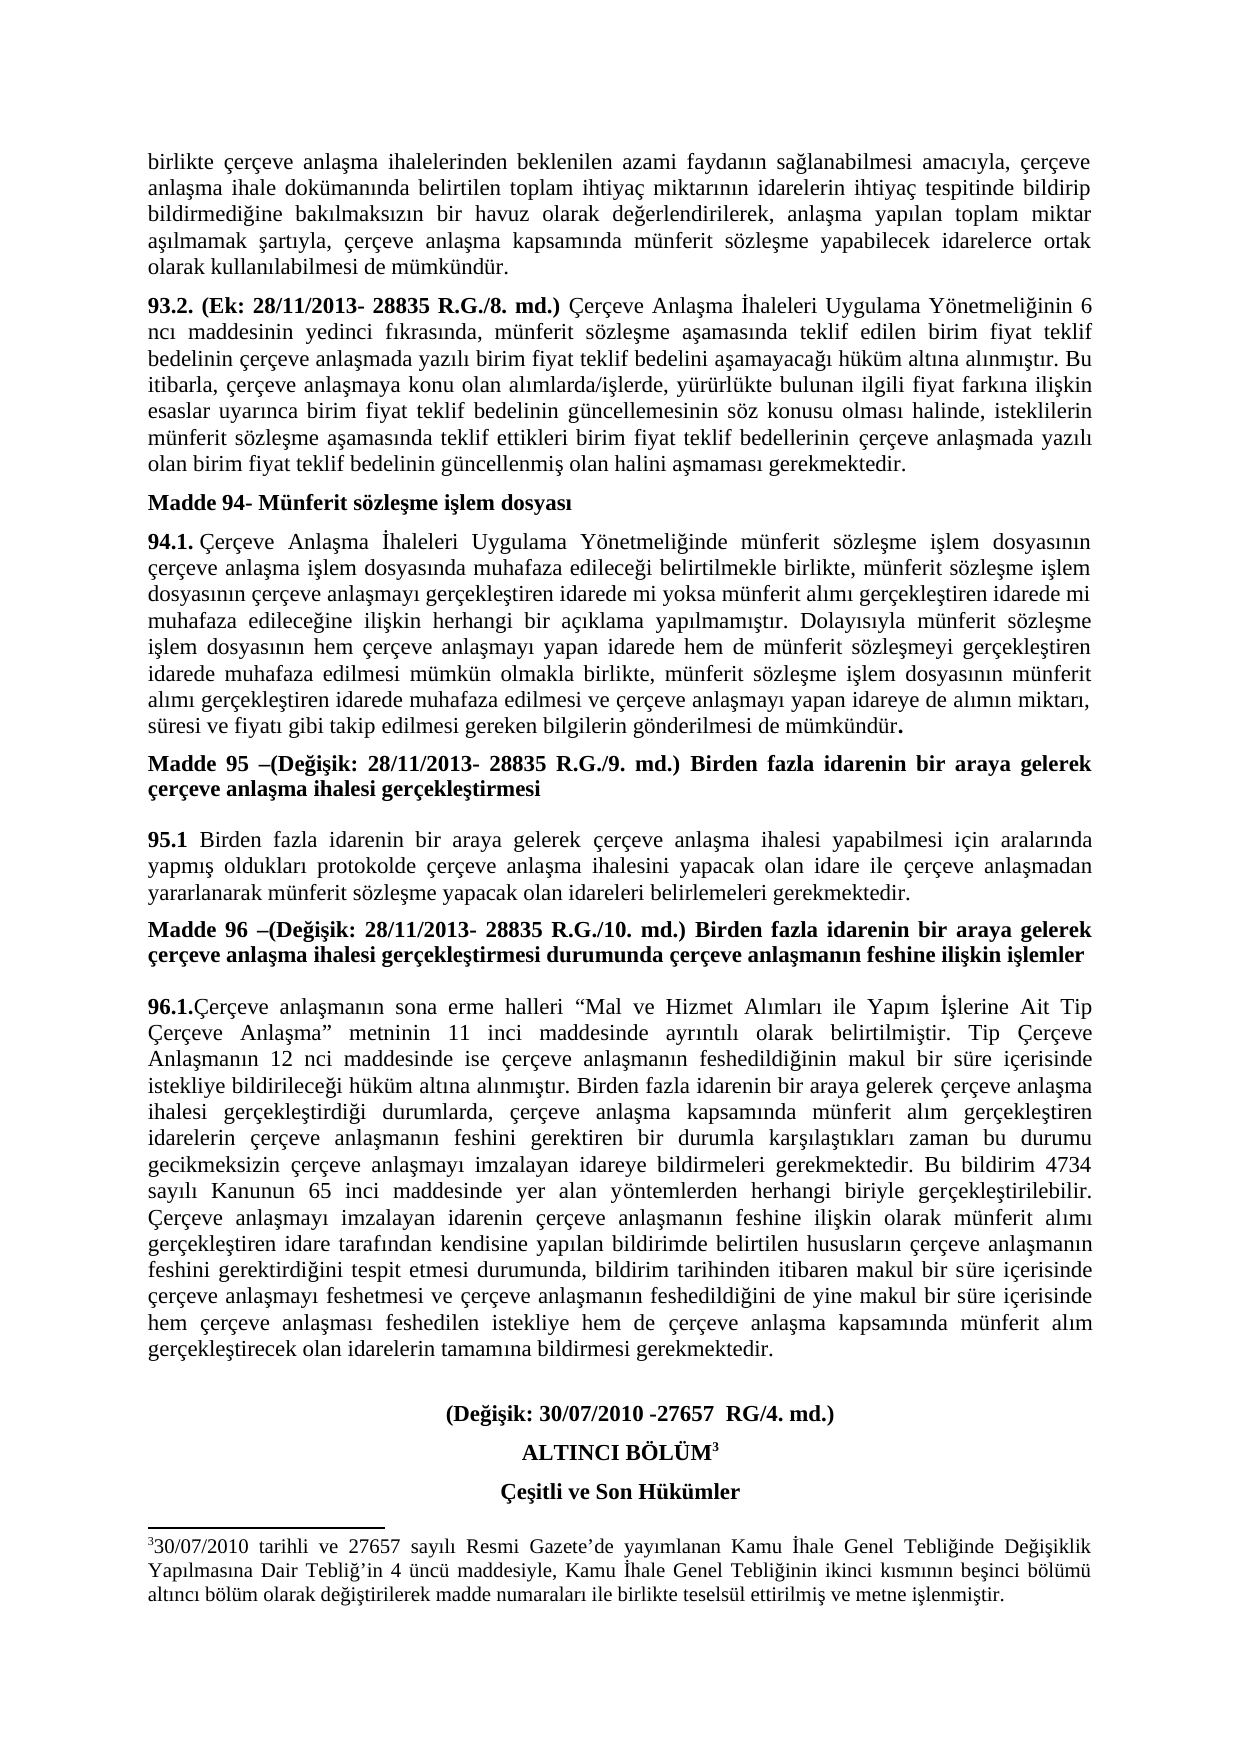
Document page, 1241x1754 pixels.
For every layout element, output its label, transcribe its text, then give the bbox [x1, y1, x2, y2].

title Çeşitli ve Son Hükümler [148, 1478, 1092, 1504]
title (Değişik: 30/07/2010 -27657 RG/4. md.) [148, 1401, 1092, 1427]
text 95.1 Birden fazla idarenin bir araya gelerek çerçeve anlaşma ihalesi yapabilmesi için aralarında yapmış oldukları protokolde çerçeve anlaşma ihalesini yapacak olan idare ile çerçeve anlaşmadan yararlanarak münferit sözleşme yapacak olan idareleri belirlemeleri gerekmektedir. [148, 826, 1092, 905]
text 94.1. Çerçeve Anlaşma İhaleleri Uygulama Yönetmeliğinde münferit sözleşme işlem dosyasının çerçeve anlaşma işlem dosyasında muhafaza edileceği belirtilmekle birlikte, münferit sözleşme işlem dosyasının çerçeve anlaşmayı gerçekleştiren idarede mi yoksa münferit alımı gerçekleştiren idarede mi muhafaza edileceğine ilişkin herhangi bir açıklama yapılmamıştır. Dolayısıyla münferit sözleşme işlem dosyasının hem çerçeve anlaşmayı yapan idarede hem de münferit sözleşmeyi gerçekleştiren idarede muhafaza edilmesi mümkün olmakla birlikte, münferit sözleşme işlem dosyasının münferit alımı gerçekleştiren idarede muhafaza edilmesi ve çerçeve anlaşmayı yapan idareye de alımın miktarı, süresi ve fiyatı gibi takip edilmesi gereken bilgilerin gönderilmesi de mümkündür. [148, 528, 1092, 739]
text Madde 94- Münferit sözleşme işlem dosyası [148, 489, 1092, 515]
text 96.1.Çerçeve anlaşmanın sona erme halleri “Mal ve Hizmet Alımları ile Yapım İşlerine Ait Tip Çerçeve Anlaşma” metninin 11 inci maddesinde ayrıntılı olarak belirtilmiştir. Tip Çerçeve Anlaşmanın 12 nci maddesinde ise çerçeve anlaşmanın feshedildiğinin makul bir süre içerisinde istekliye bildirileceği hüküm altına alınmıştır. Birden fazla idarenin bir araya gelerek çerçeve anlaşma ihalesi gerçekleştirdiği durumlarda, çerçeve anlaşma kapsamında münferit alım gerçekleştiren idarelerin çerçeve anlaşmanın feshini gerektiren bir durumla karşılaştıkları zaman bu durumu gecikmeksizin çerçeve anlaşmayı imzalayan idareye bildirmeleri gerekmektedir. Bu bildirim 4734 sayılı Kanunun 65 inci maddesinde yer alan yöntemlerden herhangi biriyle gerçekleştirilebilir. Çerçeve anlaşmayı imzalayan idarenin çerçeve anlaşmanın feshine ilişkin olarak münferit alımı gerçekleştiren idare tarafından kendisine yapılan bildirimde belirtilen hususların çerçeve anlaşmanın feshini gerektirdiğini tespit etmesi durumunda, bildirim tarihinden itibaren makul bir süre içerisinde çerçeve anlaşmayı feshetmesi ve çerçeve anlaşmanın feshedildiğini de yine makul bir süre içerisinde hem çerçeve anlaşması feshedilen istekliye hem de çerçeve anlaşma kapsamında münferit alım gerçekleştirecek olan idarelerin tamamına bildirmesi gerekmektedir. [148, 993, 1092, 1362]
text Madde 95 –(Değişik: 28/11/2013- 28835 R.G./9. md.) Birden fazla idarenin bir araya gelerek çerçeve anlaşma ihalesi gerçekleştirmesi [148, 751, 1092, 801]
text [148, 148, 1092, 279]
text Madde 96 –(Değişik: 28/11/2013- 28835 R.G./10. md.) Birden fazla idarenin bir araya gelerek çerçeve anlaşma ihalesi gerçekleştirmesi durumunda çerçeve anlaşmanın feshine ilişkin işlemler [148, 918, 1092, 968]
title ALTINCI BÖLÜM [148, 1439, 1092, 1466]
text 93.2. (Ek: 28/11/2013- 28835 R.G./8. md.) Çerçeve Anlaşma İhaleleri Uygulama Yönetmeliğinin 6 ncı maddesinin yedinci fıkrasında, münferit sözleşme aşamasında teklif edilen birim fiyat teklif bedelinin çerçeve anlaşmada yazılı birim fiyat teklif bedelini aşamayacağı hüküm altına alınmıştır. Bu itibarla, çerçeve anlaşmaya konu olan alımlarda/işlerde, yürürlükte bulunan ilgili fiyat farkına ilişkin esaslar uyarınca birim fiyat teklif bedelinin güncellemesinin söz konusu olması halinde, isteklilerin münferit sözleşme aşamasında teklif ettikleri birim fiyat teklif bedellerinin çerçeve anlaşmada yazılı olan birim fiyat teklif bedelinin güncellenmiş olan halini aşmaması gerekmektedir. [148, 292, 1092, 476]
